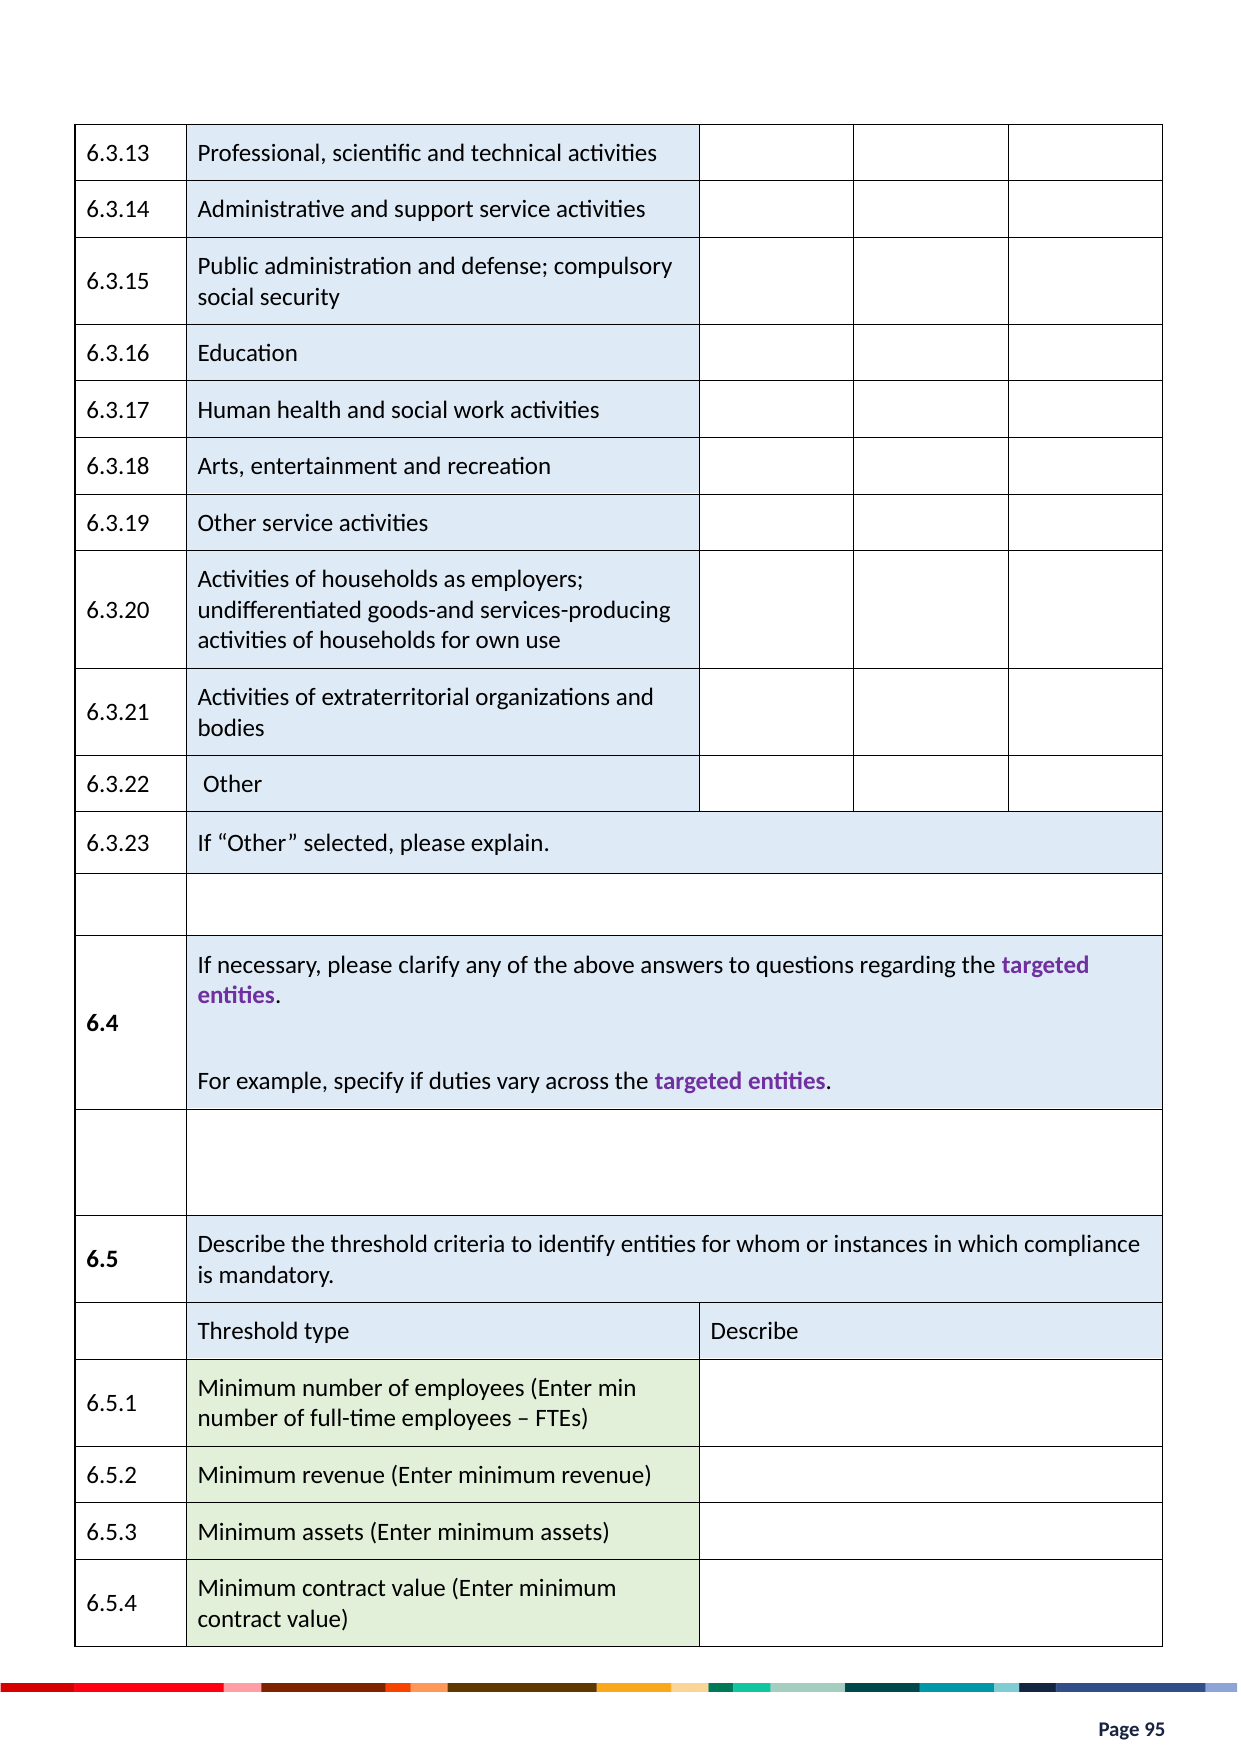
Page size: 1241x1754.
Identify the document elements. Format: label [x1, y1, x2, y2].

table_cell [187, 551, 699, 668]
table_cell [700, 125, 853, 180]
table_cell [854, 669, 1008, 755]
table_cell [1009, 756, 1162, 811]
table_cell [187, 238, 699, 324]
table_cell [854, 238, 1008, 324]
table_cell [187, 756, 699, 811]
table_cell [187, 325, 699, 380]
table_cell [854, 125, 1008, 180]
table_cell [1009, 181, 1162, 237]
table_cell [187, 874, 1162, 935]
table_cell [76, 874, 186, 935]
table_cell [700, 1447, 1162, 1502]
picture [0, 1683, 1236, 1692]
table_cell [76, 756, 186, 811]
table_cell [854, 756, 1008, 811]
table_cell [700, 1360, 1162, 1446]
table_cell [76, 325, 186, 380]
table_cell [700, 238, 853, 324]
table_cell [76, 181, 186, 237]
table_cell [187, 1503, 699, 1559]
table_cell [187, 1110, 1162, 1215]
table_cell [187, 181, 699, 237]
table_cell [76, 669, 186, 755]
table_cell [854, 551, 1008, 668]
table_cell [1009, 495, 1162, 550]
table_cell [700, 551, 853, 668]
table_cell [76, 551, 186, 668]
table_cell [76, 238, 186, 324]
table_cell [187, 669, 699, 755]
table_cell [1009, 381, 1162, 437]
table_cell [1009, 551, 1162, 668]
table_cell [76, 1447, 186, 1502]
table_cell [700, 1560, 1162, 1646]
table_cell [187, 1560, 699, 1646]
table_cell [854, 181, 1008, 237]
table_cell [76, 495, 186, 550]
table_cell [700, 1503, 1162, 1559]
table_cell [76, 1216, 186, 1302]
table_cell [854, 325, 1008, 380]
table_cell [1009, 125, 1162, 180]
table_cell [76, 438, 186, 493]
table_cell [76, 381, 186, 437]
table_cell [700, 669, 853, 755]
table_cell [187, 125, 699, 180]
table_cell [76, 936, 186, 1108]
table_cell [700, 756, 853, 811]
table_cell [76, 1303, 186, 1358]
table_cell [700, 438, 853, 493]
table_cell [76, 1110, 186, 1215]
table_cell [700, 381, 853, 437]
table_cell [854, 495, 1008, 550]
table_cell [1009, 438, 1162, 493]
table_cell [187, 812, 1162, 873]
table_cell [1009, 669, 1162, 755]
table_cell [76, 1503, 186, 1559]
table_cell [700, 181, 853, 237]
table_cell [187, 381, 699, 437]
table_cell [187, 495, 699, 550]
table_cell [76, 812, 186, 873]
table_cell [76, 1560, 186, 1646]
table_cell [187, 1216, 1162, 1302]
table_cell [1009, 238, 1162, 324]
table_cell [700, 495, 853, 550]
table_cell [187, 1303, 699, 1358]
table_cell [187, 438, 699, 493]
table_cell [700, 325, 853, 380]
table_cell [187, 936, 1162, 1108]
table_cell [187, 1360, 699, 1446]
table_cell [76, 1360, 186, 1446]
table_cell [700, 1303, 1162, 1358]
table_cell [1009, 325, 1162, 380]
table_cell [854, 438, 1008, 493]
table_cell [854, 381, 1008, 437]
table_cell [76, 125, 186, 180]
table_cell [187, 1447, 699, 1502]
